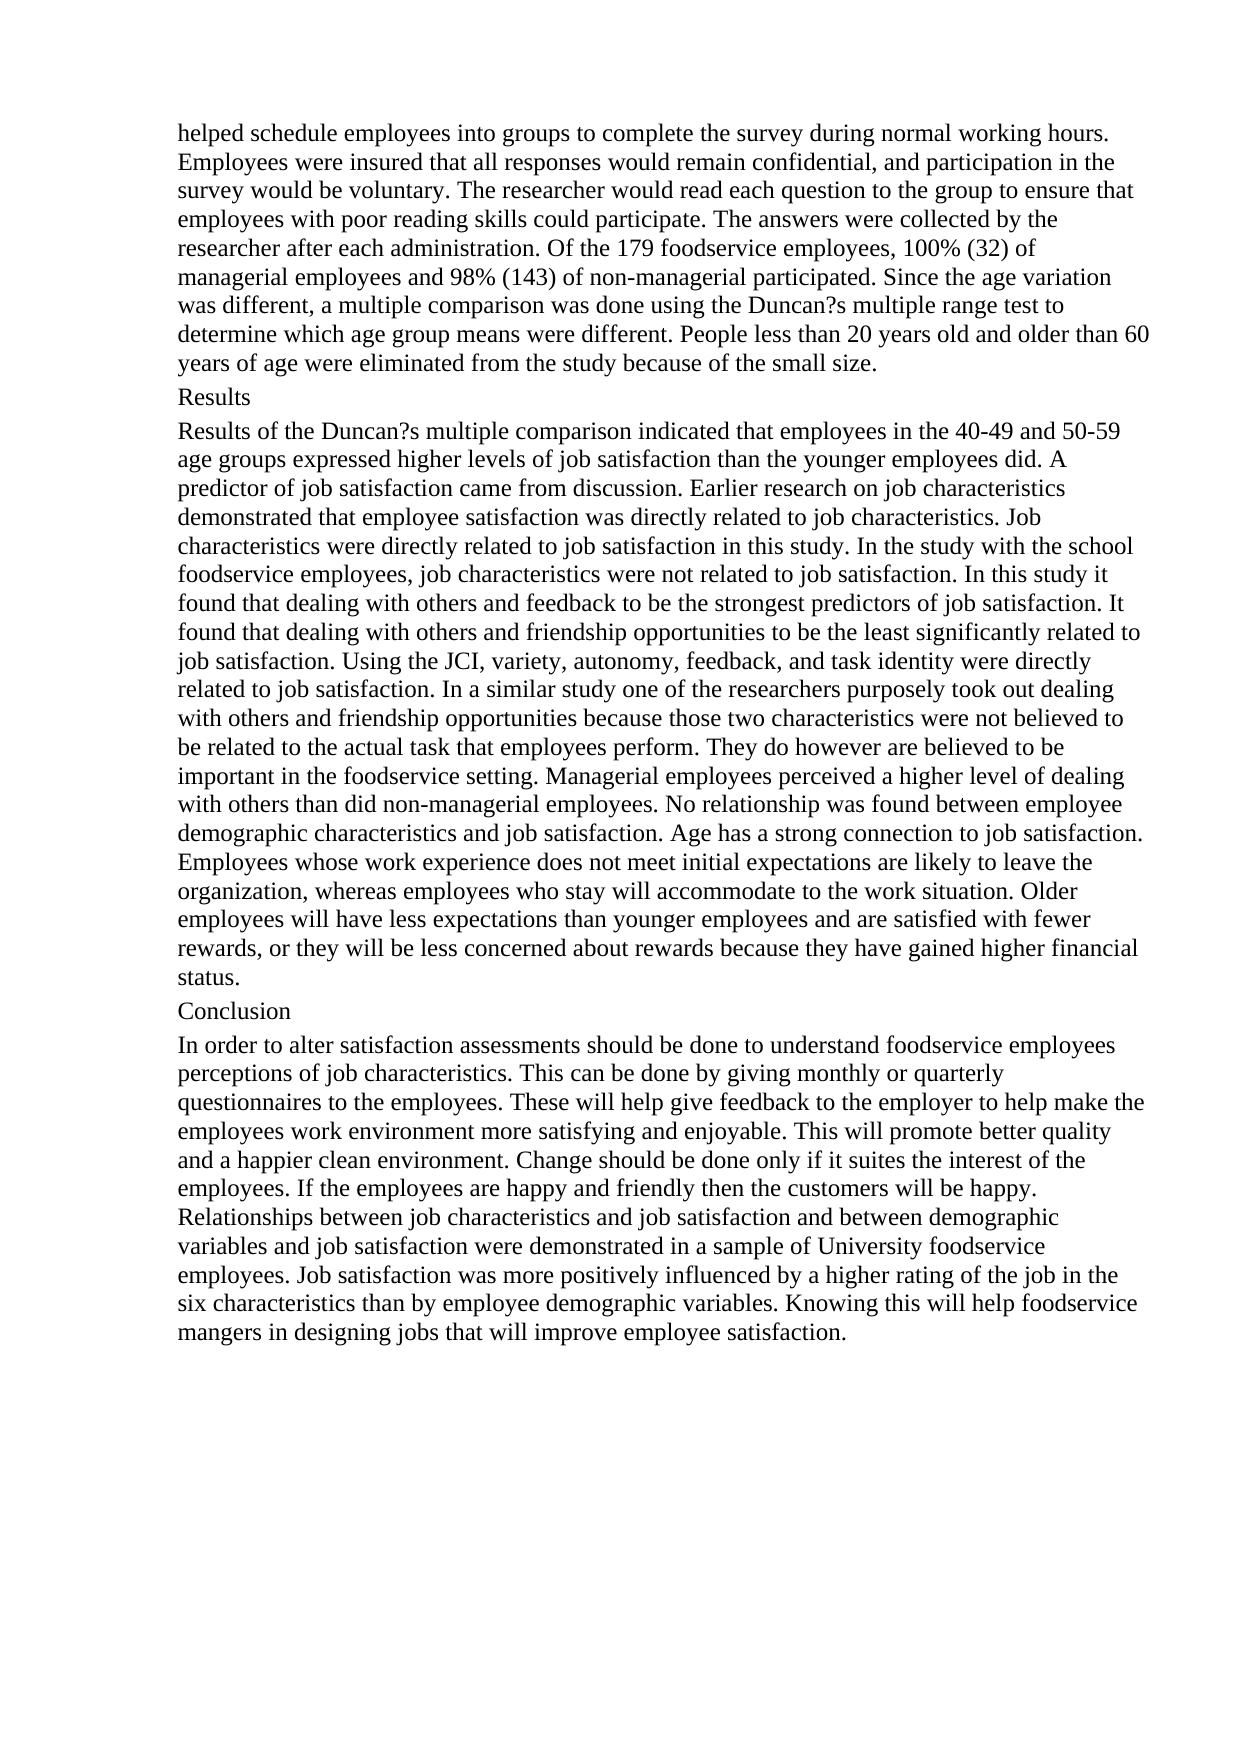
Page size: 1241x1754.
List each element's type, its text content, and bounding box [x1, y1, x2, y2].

text Conclusion [177, 996, 1152, 1025]
text Results of the Duncan?s multiple comparison indicated that employees in the 40-49 and 50-59 age groups expressed higher levels of job satisfaction than the younger employees did. A predictor of job satisfaction came from discussion. Earlier research on job characteristics demonstrated that employee satisfaction was directly related to job characteristics. Job characteristics were directly related to job satisfaction in this study. In the study with the school foodservice employees, job characteristics were not related to job satisfaction. In this study it found that dealing with others and feedback to be the strongest predictors of job satisfaction. It found that dealing with others and friendship opportunities to be the least significantly related to job satisfaction. Using the JCI, variety, autonomy, feedback, and task identity were directly related to job satisfaction. In a similar study one of the researchers purposely took out dealing with others and friendship opportunities because those two characteristics were not believed to be related to the actual task that employees perform. They do however are believed to be important in the foodservice setting. Managerial employees perceived a higher level of dealing with others than did non-managerial employees. No relationship was found between employee demographic characteristics and job satisfaction. Age has a strong connection to job satisfaction. Employees whose work experience does not meet initial expectations are likely to leave the organization, whereas employees who stay will accommodate to the work situation. Older employees will have less expectations than younger employees and are satisfied with fewer rewards, or they will be less concerned about rewards because they have gained higher financial status. [177, 416, 1152, 991]
text In order to alter satisfaction assessments should be done to understand foodservice employees perceptions of job characteristics. This can be done by giving monthly or quarterly questionnaires to the employees. These will help give feedback to the employer to help make the employees work environment more satisfying and enjoyable. This will promote better quality and a happier clean environment. Change should be done only if it suites the interest of the employees. If the employees are happy and friendly then the customers will be happy. Relationships between job characteristics and job satisfaction and between demographic variables and job satisfaction were demonstrated in a sample of University foodservice employees. Job satisfaction was more positively influenced by a higher rating of the job in the six characteristics than by employee demographic variables. Knowing this will help foodservice mangers in designing jobs that will improve employee satisfaction. [177, 1030, 1152, 1346]
text Results [177, 382, 1152, 411]
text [177, 118, 1152, 377]
